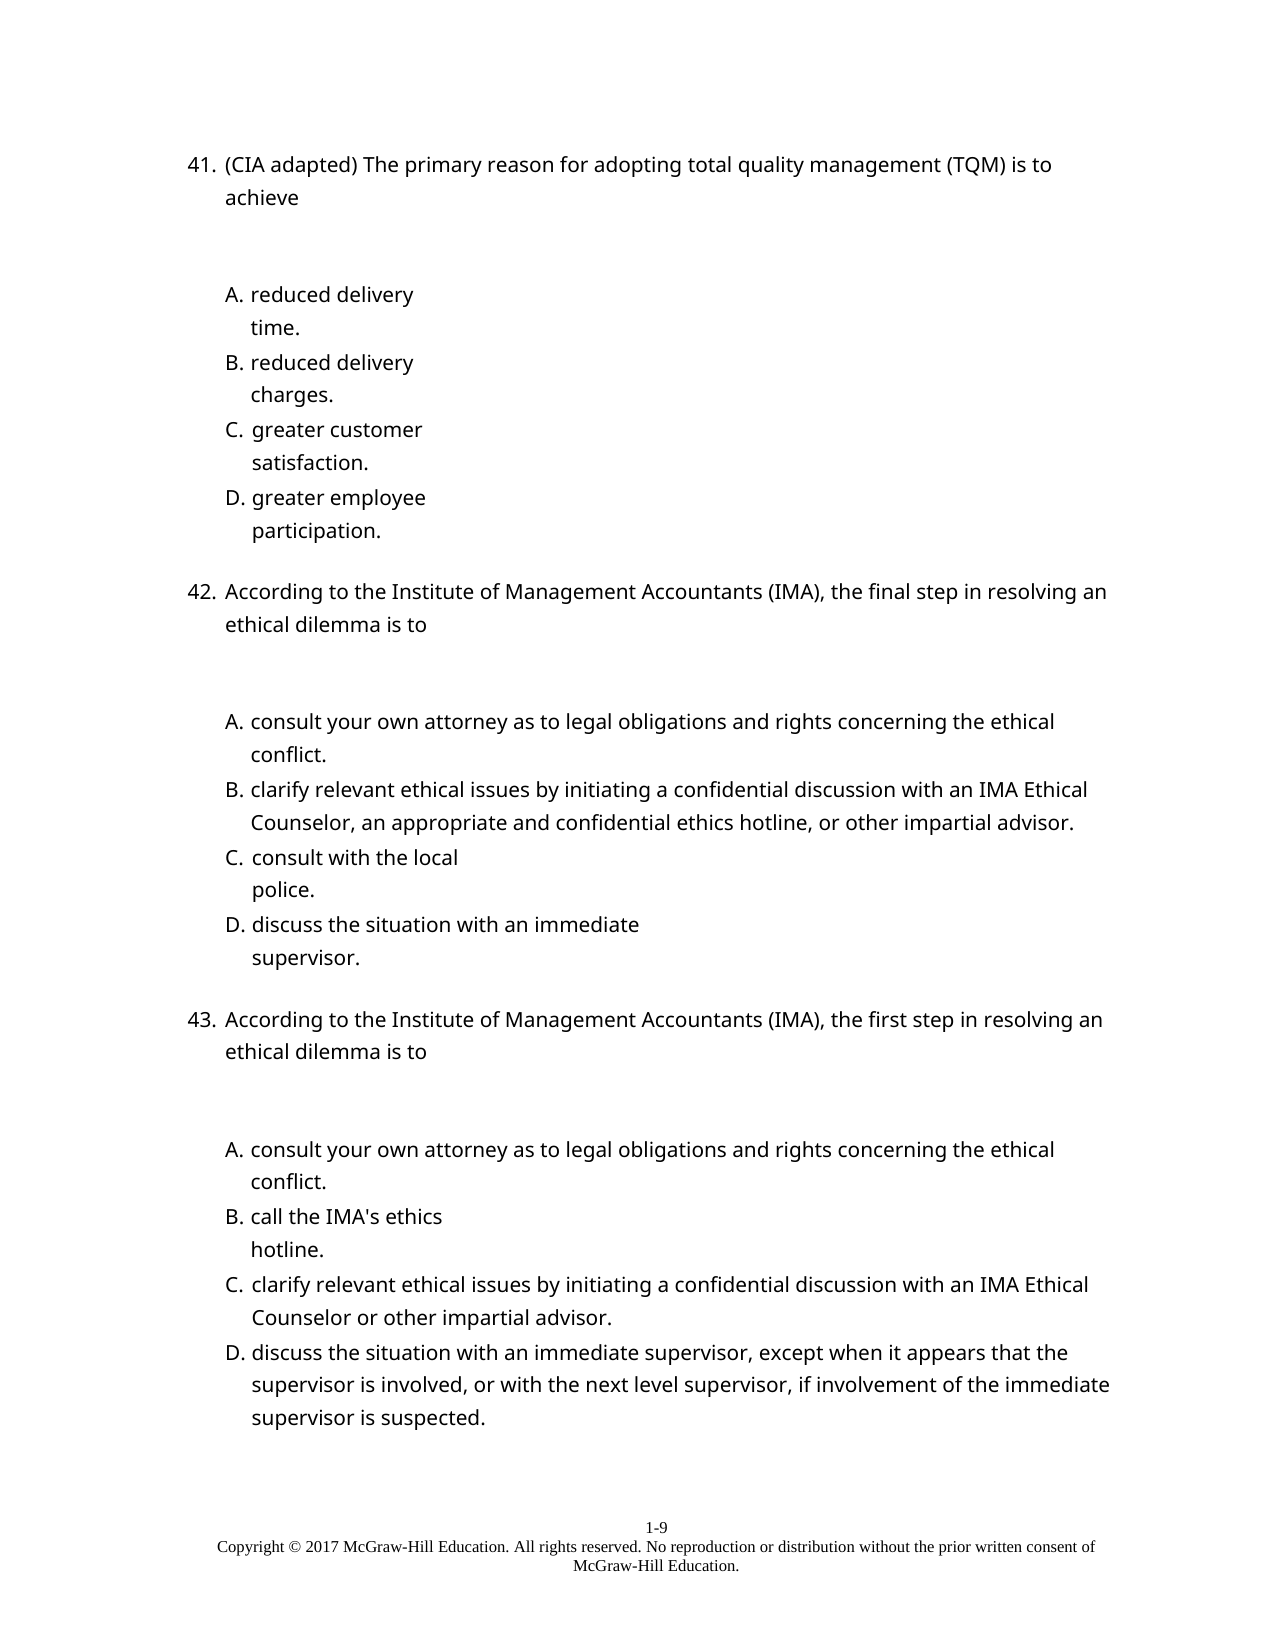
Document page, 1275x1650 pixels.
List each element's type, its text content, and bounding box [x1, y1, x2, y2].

table_header 43. [188, 1005, 225, 1436]
table_header According to the Institute of Management Accountants (IMA), the first step in resolving an ethical dilemma is to [225, 1005, 1125, 1436]
table_header 42. [188, 578, 225, 976]
table_header 41. [188, 150, 225, 548]
table_header (CIA adapted) The primary reason for adopting total quality management (TQM) is to achieve [225, 150, 1125, 548]
table_header According to the Institute of Management Accountants (IMA), the final step in resolving an ethical dilemma is to [225, 578, 1125, 976]
